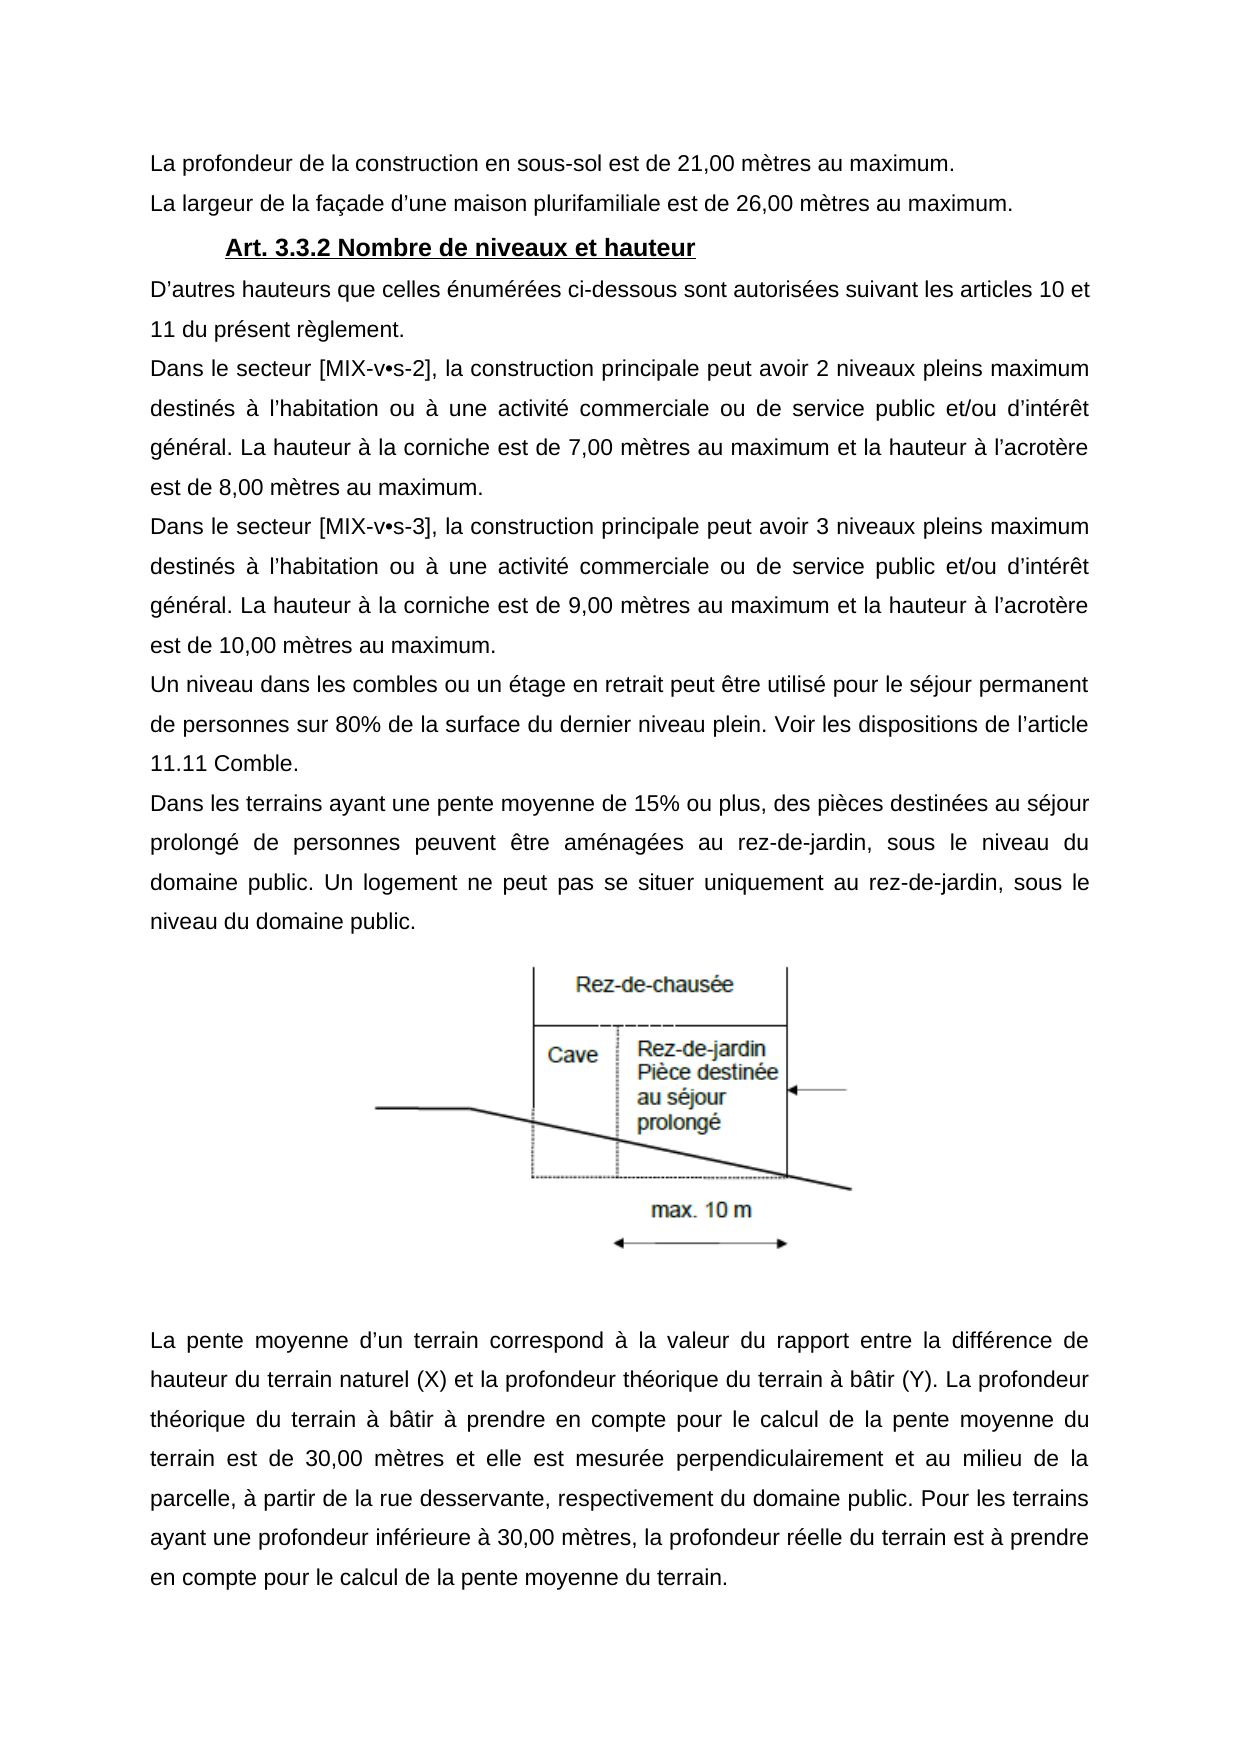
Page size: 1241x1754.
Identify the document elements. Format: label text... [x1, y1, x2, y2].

text D’autres hauteurs que celles énumérées ci-dessous sont autorisées suivant les articles 10 et 11 du présent règlement. [150, 276, 1090, 342]
text Dans le secteur [MIX-v•s-3], la construction principale peut avoir 3 niveaux pleins maximum destinés à l’habitation ou à une activité commerciale ou de service public et/ou d’intérêt général. La hauteur à la corniche est de 9,00 mètres au maximum et la hauteur à l’acrotère est de 10,00 mètres au maximum. [150, 513, 1090, 658]
text Un niveau dans les combles ou un étage en retrait peut être utilisé pour le séjour permanent de personnes sur 80% de la surface du dernier niveau plein. Voir les dispositions de l’article 11.11 Comble. [150, 671, 1090, 776]
text Dans le secteur [MIX-v•s-2], la construction principale peut avoir 2 niveaux pleins maximum destinés à l’habitation ou à une activité commerciale ou de service public et/ou d’intérêt général. La hauteur à la corniche est de 7,00 mètres au maximum et la hauteur à l’acrotère est de 8,00 mètres au maximum. [150, 355, 1090, 500]
text La profondeur de la construction en sous-sol est de 21,00 mètres au maximum. [150, 150, 1090, 176]
text La largeur de la façade d’une maison plurifamiliale est de 26,00 mètres au maximum. [150, 189, 1090, 216]
text La pente moyenne d’un terrain correspond à la valeur du rapport entre la différence de hauteur du terrain naturel (X) et la profondeur théorique du terrain à bâtir (Y). La profondeur théorique du terrain à bâtir à prendre en compte pour le calcul de la pente moyenne du terrain est de 30,00 mètres et elle est mesurée perpendiculairement et au milieu de la parcelle, à partir de la rue desservante, respectivement du domaine public. Pour les terrains ayant une profondeur inférieure à 30,00 mètres, la profondeur réelle du terrain est à prendre en compte pour le calcul de la pente moyenne du terrain. [150, 1327, 1090, 1590]
picture [369, 947, 871, 1274]
text Dans les terrains ayant une pente moyenne de 15% ou plus, des pièces destinées au séjour prolongé de personnes peuvent être aménagées au rez-de-jardin, sous le niveau du domaine public. Un logement ne peut pas se situer uniquement au rez-de-jardin, sous le niveau du domaine public. [150, 789, 1090, 934]
subtitle Art. 3.3.2 Nombre de niveaux et hauteur [225, 233, 1090, 262]
